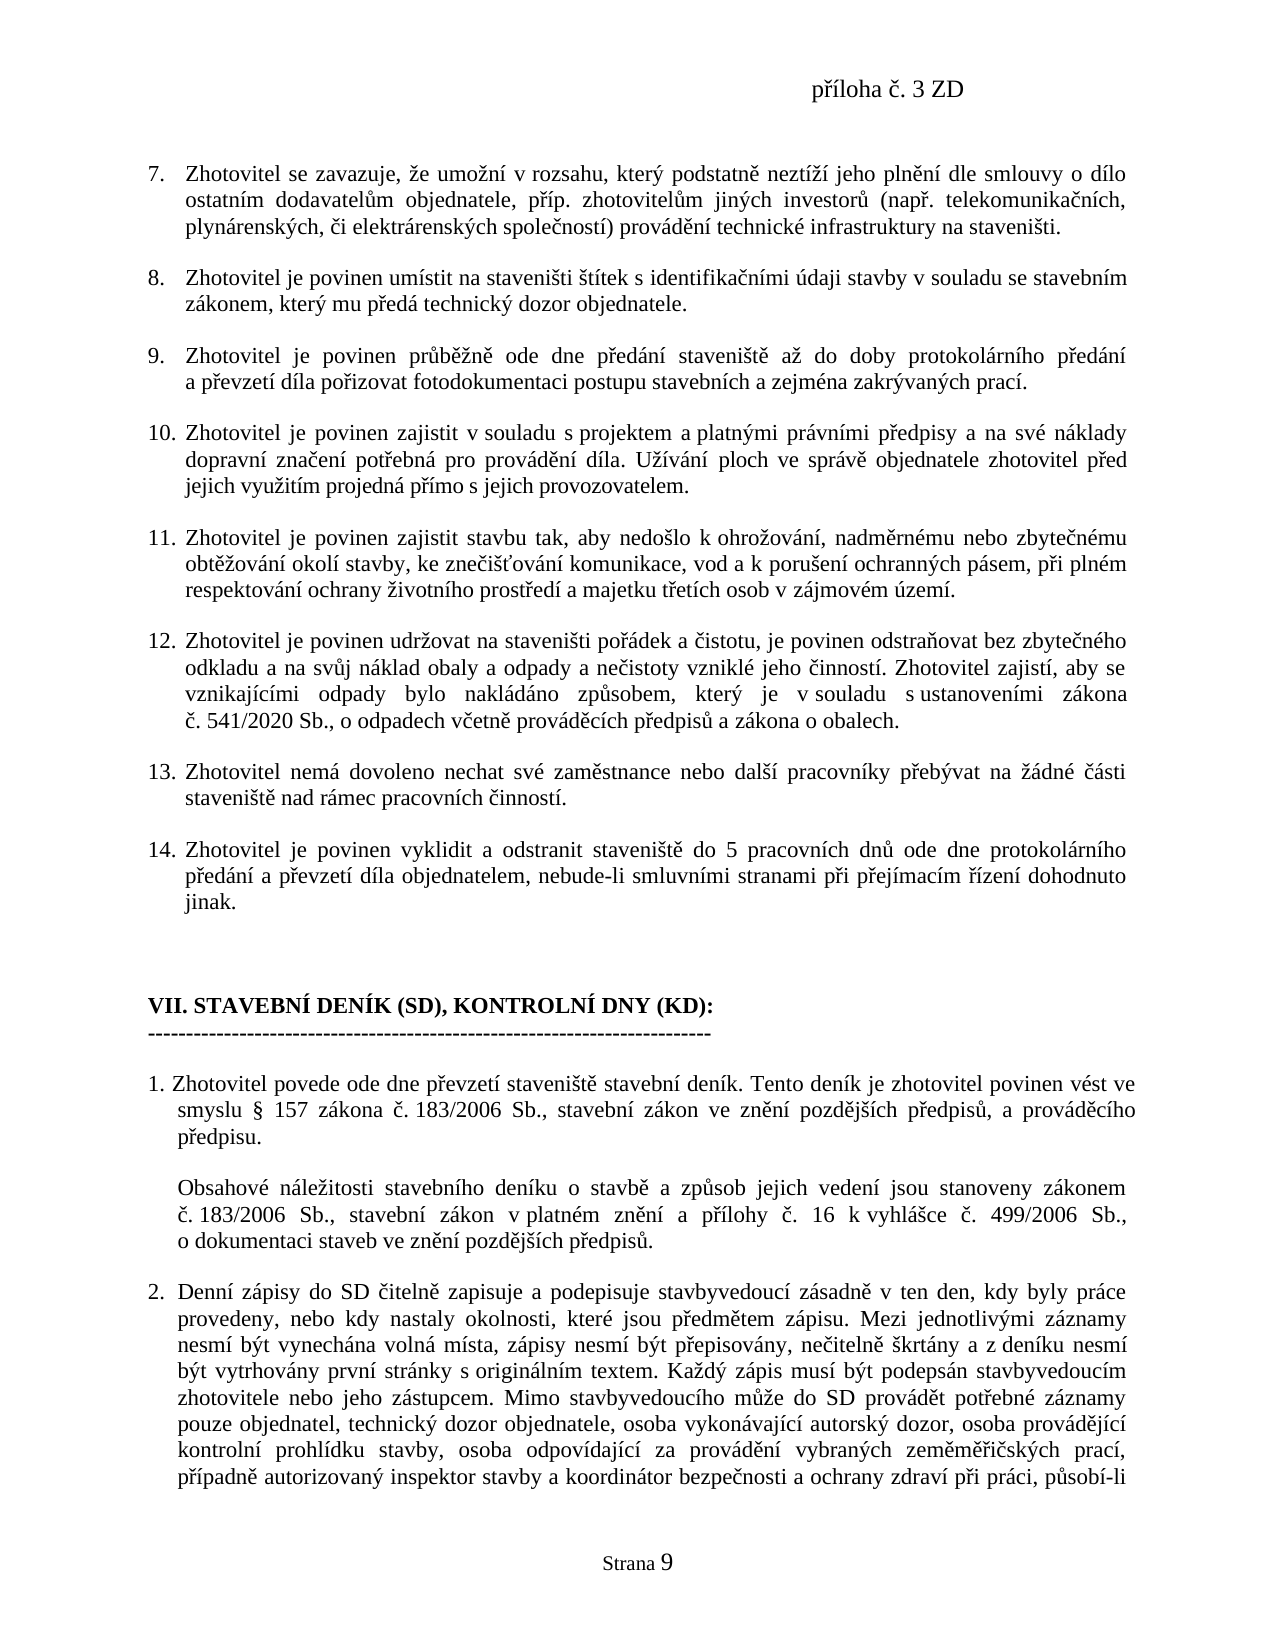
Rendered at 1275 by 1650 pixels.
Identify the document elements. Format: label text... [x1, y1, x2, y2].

text 1. Zhotovitel povede ode dne převzetí staveniště stavební deník. Tento deník je zhotovitel povinen vést ve smyslu § 157 zákona č. 183/2006 Sb., stavební zákon ve znění pozdějších předpisů, a prováděcího předpisu. [148, 1070, 1137, 1149]
list Zhotovitel je povinen zajistit v souladu s projektem a platnými právními předpisy a na své náklady dopravní značení potřebná pro provádění díla. Užívání ploch ve správě objednatele zhotovitel před jejich využitím projedná přímo s jejich provozovatelem. [148, 419, 1127, 498]
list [148, 1278, 1127, 1489]
list Zhotovitel nemá dovoleno nechat své zaměstnance nebo další pracovníky přebývat na žádné části staveniště nad rámec pracovních činností. [148, 758, 1127, 811]
text -------------------------------------------------------------------------- [148, 1019, 1137, 1045]
list Zhotovitel je povinen udržovat na staveništi pořádek a čistotu, je povinen odstraňovat bez zbytečného odkladu a na svůj náklad obaly a odpady a nečistoty vzniklé jeho činností. Zhotovitel zajistí, aby se vznikajícími odpady bylo nakládáno způsobem, který je v souladu s ustanoveními zákona č. 541/2020 Sb., o odpadech včetně prováděcích předpisů a zákona o obalech. [148, 628, 1127, 733]
text VII. STAVEBNÍ DENÍK (SD), KONTROLNÍ DNY (KD): [148, 992, 1137, 1019]
list Zhotovitel je povinen vyklidit a odstranit staveniště do 5 pracovních dnů ode dne protokolárního předání a převzetí díla objednatelem, nebude-li smluvními stranami při přejímacím řízení dohodnuto jinak. [148, 836, 1127, 915]
list Zhotovitel se zavazuje, že umožní v rozsahu, který podstatně neztíží jeho plnění dle smlouvy o dílo ostatním dodavatelům objednatele, příp. zhotovitelům jiných investorů (např. telekomunikačních, plynárenských, či elektrárenských společností) provádění technické infrastruktury na staveništi. [148, 160, 1127, 239]
list Zhotovitel je povinen zajistit stavbu tak, aby nedošlo k ohrožování, nadměrnému nebo zbytečnému obtěžování okolí stavby, ke znečišťování komunikace, vod a k porušení ochranných pásem, při plném respektování ochrany životního prostředí a majetku třetích osob v zájmovém území. [148, 523, 1127, 603]
text Obsahové náležitosti stavebního deníku o stavbě a způsob jejich vedení jsou stanoveny zákonem č. 183/2006 Sb., stavební zákon v platném znění a přílohy č. 16 k vyhlášce č. 499/2006 Sb., o dokumentaci staveb ve znění pozdějších předpisů. [177, 1174, 1127, 1253]
list Zhotovitel je povinen průběžně ode dne předání staveniště až do doby protokolárního předání a převzetí díla pořizovat fotodokumentaci postupu stavebních a zejména zakrývaných prací. [148, 342, 1127, 394]
list Zhotovitel je povinen umístit na staveništi štítek s identifikačními údaji stavby v souladu se stavebním zákonem, který mu předá technický dozor objednatele. [148, 264, 1127, 317]
